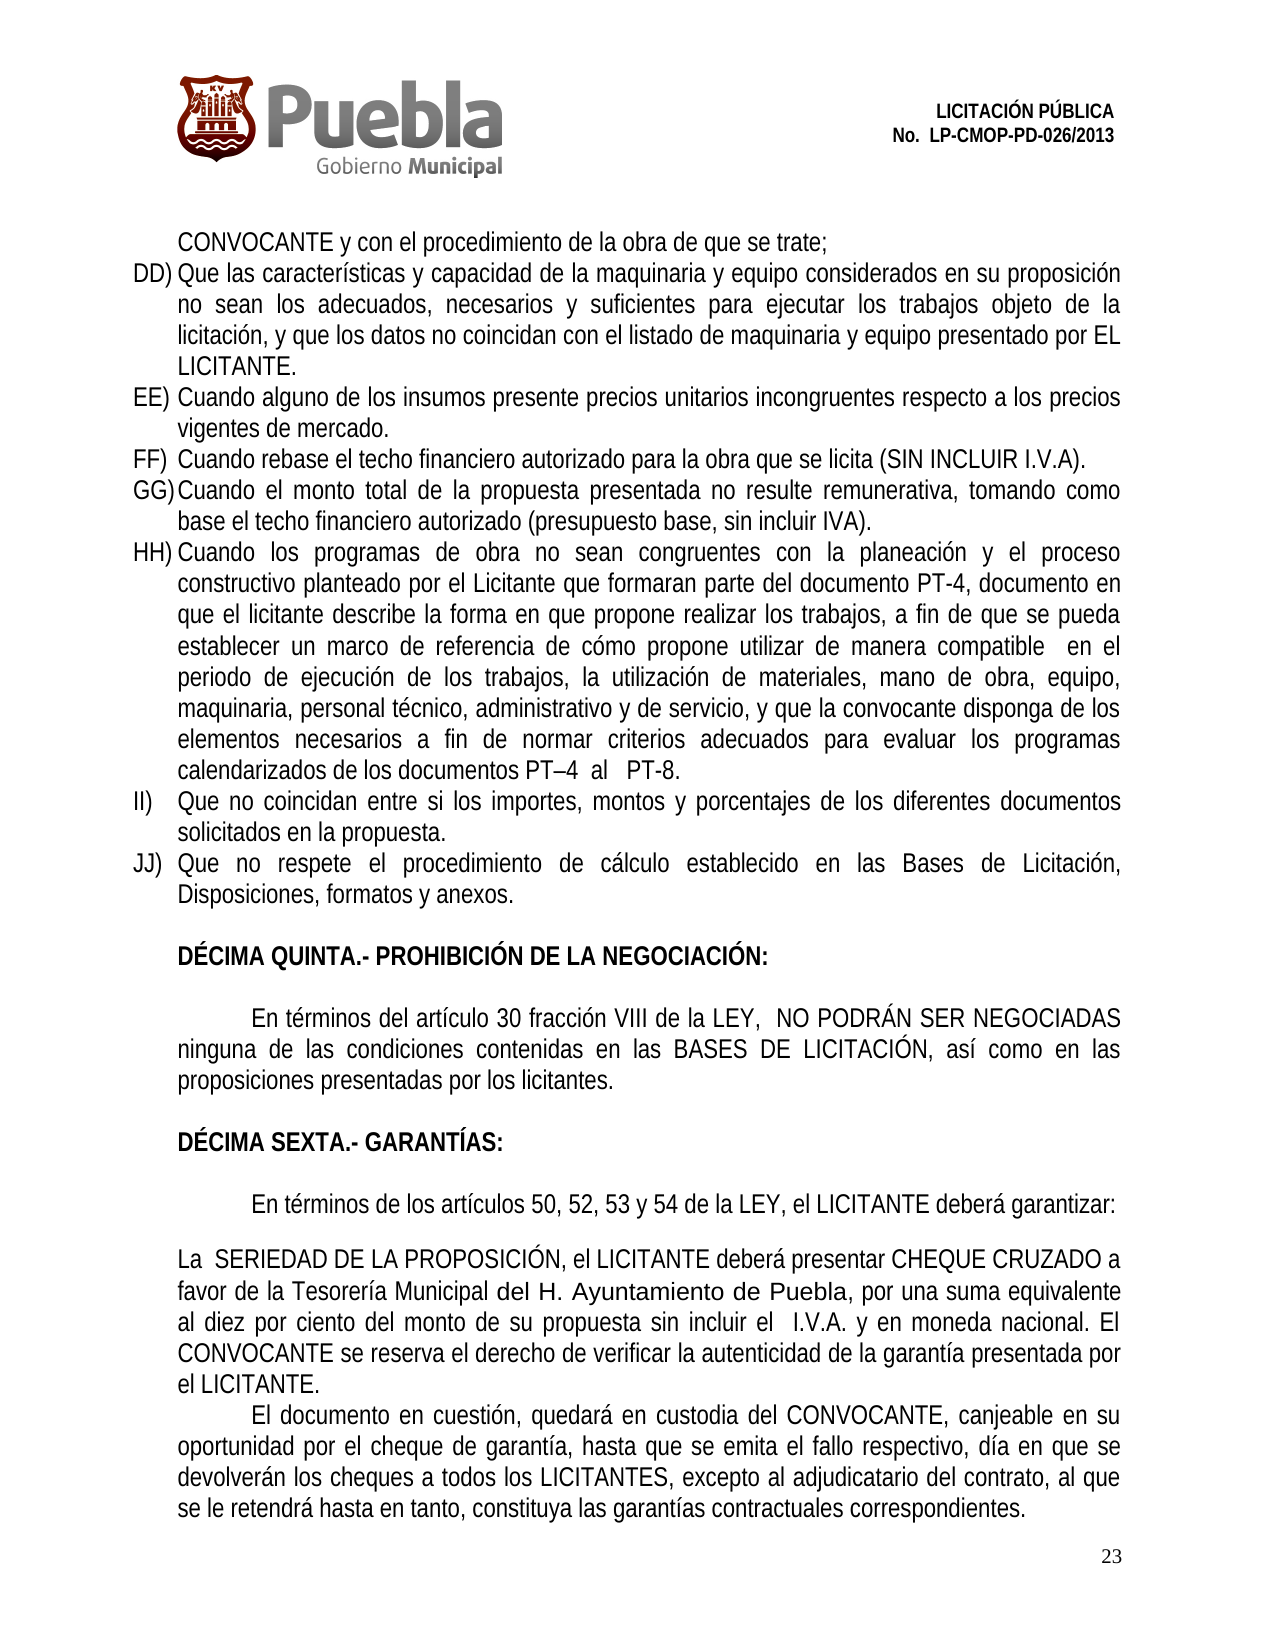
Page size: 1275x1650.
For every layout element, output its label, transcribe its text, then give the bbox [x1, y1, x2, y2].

list Cuando alguno de los insumos presente precios unitarios incongruentes respecto a los precios vigentes de mercado. [133, 381, 1122, 443]
text En términos de los artículos 50, 52, 53 y 54 de la LEY, el LICITANTE deberá garantizar: [177, 1188, 1122, 1219]
text DÉCIMA QUINTA.- PROHIBICIÓN DE LA NEGOCIACIÓN: [177, 940, 1122, 971]
list Que las características y capacidad de la maquinaria y equipo considerados en su proposición no sean los adecuados, necesarios y suficientes para ejecutar los trabajos objeto de la licitación, y que los datos no coincidan con el listado de maquinaria y equipo presentado por EL LICITANTE. [133, 257, 1122, 381]
list Que no respete el procedimiento de cálculo establecido en las Bases de Licitación, Disposiciones, formatos y anexos. [133, 847, 1122, 909]
text La SERIEDAD DE LA PROPOSICIÓN, el LICITANTE deberá presentar CHEQUE CRUZADO a favor de la Tesorería Municipal del H. Ayuntamiento de Puebla, por una suma equivalente al diez por ciento del monto de su propuesta sin incluir el I.V.A. y en moneda nacional. El CONVOCANTE se reserva el derecho de verificar la autenticidad de la garantía presentada por el LICITANTE. [177, 1243, 1122, 1399]
text DÉCIMA SEXTA.- GARANTÍAS: [177, 1126, 1122, 1157]
list Cuando rebase el techo financiero autorizado para la obra que se licita (SIN INCLUIR I.V.A). [133, 443, 1122, 474]
text En términos del artículo 30 fracción VIII de la LEY, NO PODRÁN SER NEGOCIADAS ninguna de las condiciones contenidas en las BASES DE LICITACIÓN, así como en las proposiciones presentadas por los licitantes. [177, 1002, 1122, 1095]
list Cuando el monto total de la propuesta presentada no resulte remunerativa, tomando como base el techo financiero autorizado (presupuesto base, sin incluir IVA). [133, 474, 1122, 537]
picture [177, 75, 502, 178]
list Que no coincidan entre si los importes, montos y porcentajes de los diferentes documentos solicitados en la propuesta. [133, 785, 1122, 847]
list Cuando los programas de obra no sean congruentes con la planeación y el proceso constructivo planteado por el Licitante que formaran parte del documento PT-4, documento en que el licitante describe la forma en que propone realizar los trabajos, a fin de que se pueda establecer un marco de referencia de cómo propone utilizar de manera compatible en el periodo de ejecución de los trabajos, la utilización de materiales, mano de obra, equipo, maquinaria, personal técnico, administrativo y de servicio, y que la convocante disponga de los elementos necesarios a fin de normar criterios adecuados para evaluar los programas calendarizados de los documentos PT–4 al PT-8. [133, 537, 1122, 785]
text El documento en cuestión, quedará en custodia del CONVOCANTE, canjeable en su oportunidad por el cheque de garantía, hasta que se emita el fallo respectivo, día en que se devolverán los cheques a todos los LICITANTES, excepto al adjudicatario del contrato, al que se le retendrá hasta en tanto, constituya las garantías contractuales correspondientes. [177, 1399, 1122, 1523]
